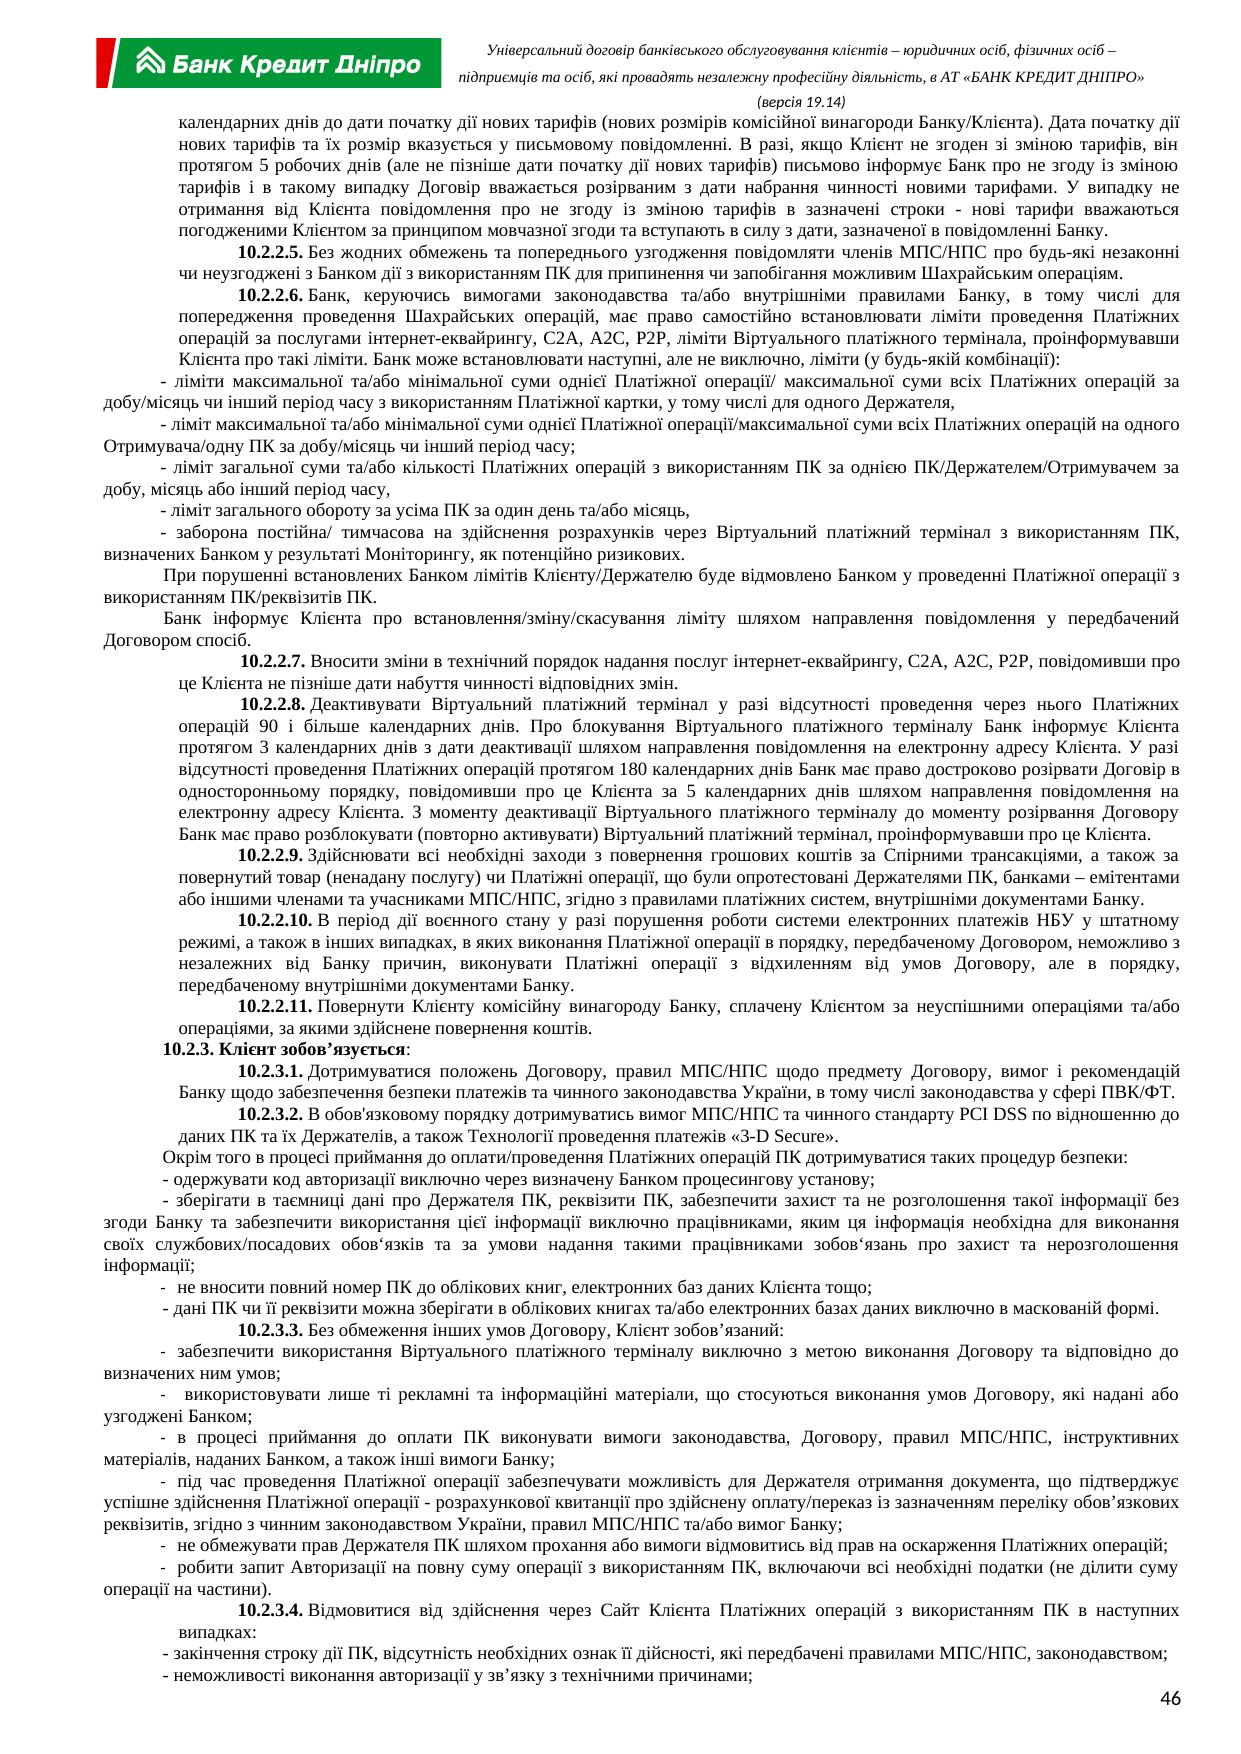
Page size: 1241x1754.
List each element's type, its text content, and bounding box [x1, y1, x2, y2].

list в процесі приймання до оплати ПК виконувати вимоги законодавства, Договору, правил МПС/НПС, інструктивних матеріалів, наданих Банком, а також інші вимоги Банку; [103, 1426, 1181, 1469]
list використовувати лише ті рекламні та інформаційні матеріали, що стосуються виконання умов Договору, які надані або узгоджені Банком; [103, 1383, 1181, 1426]
list Окрім того в процесі приймання до оплати/проведення Платіжних операцій ПК дотримуватися таких процедур безпеки: [103, 1146, 1181, 1168]
list В обов'язковому порядку дотримуватись вимог МПС/НПС та чинного стандарту PCI DSS по відношенню до даних ПК та їх Держателів, а також Технології проведення платежів «3-D Secure». [178, 1103, 1181, 1146]
list забезпечити використання Віртуального платіжного терміналу виключно з метою виконання Договору та відповідно до визначених ним умов; [103, 1340, 1181, 1383]
list Без обмеження інших умов Договору, Клієнт зобов’язаний: [178, 1319, 1181, 1340]
picture [96, 38, 442, 88]
list - зберігати в таємниці дані про Держателя ПК, реквізити ПК, забезпечити захист та не розголошення такої інформації без згоди Банку та забезпечити використання цієї інформації виключно працівниками, яким ця інформація необхідна для виконання своїх службових/посадових обов‘язків та за умови надання такими працівниками зобов‘язань про захист та нерозголошення інформації; [103, 1189, 1181, 1276]
list - закінчення строку дії ПК, відсутність необхідних ознак її дійсності, які передбачені правилами МПС/НПС, законодавством; [103, 1642, 1181, 1664]
list Банк, керуючись вимогами законодавства та/або внутрішніми правилами Банку, в тому числі для попередження проведення Шахрайських операцій, має право самостійно встановлювати ліміти проведення Платіжних операцій за послугами інтернет-еквайрингу, С2А, А2С, Р2Р, ліміти Віртуального платіжного термінала, проінформувавши Клієнта про такі ліміти. Банк може встановлювати наступні, але не виключно, ліміти (у будь-якій комбінації): [178, 284, 1181, 370]
list - ліміт загальної суми та/або кількості Платіжних операцій з використанням ПК за однією ПК/Держателем/Отримувачем за добу, місяць або інший період часу, [103, 456, 1181, 499]
list - неможливості виконання авторизації у зв’язку з технічними причинами; [103, 1664, 1181, 1685]
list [178, 85, 1181, 241]
list Відмовитися від здійснення через Сайт Клієнта Платіжних операцій з використанням ПК в наступних випадках: [178, 1599, 1181, 1642]
list не вносити повний номер ПК до облікових книг, електронних баз даних Клієнта тощо; [103, 1276, 1181, 1297]
list Без жодних обмежень та попереднього узгодження повідомляти членів МПС/НПС про будь-які незаконні чи неузгоджені з Банком дії з використанням ПК для припинення чи запобігання можливим Шахрайським операціям. [178, 241, 1181, 284]
list - ліміт загального обороту за усіма ПК за один день та/або місяць, [103, 499, 1181, 521]
list Повернути Клієнту комісійну винагороду Банку, сплачену Клієнтом за неуспішними операціями та/або операціями, за якими здійснене повернення коштів. [178, 995, 1181, 1038]
list Деактивувати Віртуальний платіжний термінал у разі відсутності проведення через нього Платіжних операцій 90 і більше календарних днів. Про блокування Віртуального платіжного терміналу Банк інформує Клієнта протягом 3 календарних днів з дати деактивації шляхом направлення повідомлення на електронну адресу Клієнта. У разі відсутності проведення Платіжних операцій протягом 180 календарних днів Банк має право достроково розірвати Договір в односторонньому порядку, повідомивши про це Клієнта за 5 календарних днів шляхом направлення повідомлення на електронну адресу Клієнта. З моменту деактивації Віртуального платіжного терміналу до моменту розірвання Договору Банк має право розблокувати (повторно активувати) Віртуальний платіжний термінал, проінформувавши про це Клієнта. [178, 693, 1181, 844]
list При порушенні встановлених Банком лімітів Клієнту/Держателю буде відмовлено Банком у проведенні Платіжної операції з використанням ПК/реквізитів ПК. [103, 564, 1181, 607]
list Клієнт зобов’язується: [103, 1038, 1181, 1060]
list Здійснювати всі необхідні заходи з повернення грошових коштів за Спірними трансакціями, а також за повернутий товар (ненадану послугу) чи Платіжні операції, що були опротестовані Держателями ПК, банками – емітентами або іншими членами та учасниками МПС/НПС, згідно з правилами платіжних систем, внутрішніми документами Банку. [178, 844, 1181, 909]
list під час проведення Платіжної операції забезпечувати можливість для Держателя отримання документа, що підтверджує успішне здійснення Платіжної операції - розрахункової квитанції про здійснену оплату/переказ із зазначенням переліку обов’язкових реквізитів, згідно з чинним законодавством України, правил МПС/НПС та/або вимог Банку; [103, 1469, 1181, 1534]
list не обмежувати прав Держателя ПК шляхом прохання або вимоги відмовитись від прав на оскарження Платіжних операцій; [103, 1534, 1181, 1556]
list - одержувати код авторизації виключно через визначену Банком процесингову установу; [103, 1168, 1181, 1189]
list - заборона постійна/ тимчасова на здійснення розрахунків через Віртуальний платіжний термінал з використанням ПК, визначених Банком у результаті Моніторингу, як потенційно ризикових. [103, 521, 1181, 564]
text Банк інформує Клієнта про встановлення/зміну/скасування ліміту шляхом направлення повідомлення у передбачений Договором спосіб. [103, 607, 1181, 650]
list В період дії воєнного стану у разі порушення роботи системи електронних платежів НБУ у штатному режимі, а також в інших випадках, в яких виконання Платіжної операції в порядку, передбаченому Договором, неможливо з незалежних від Банку причин, виконувати Платіжні операції з відхиленням від умов Договору, але в порядку, передбаченому внутрішніми документами Банку. [178, 909, 1181, 995]
text - дані ПК чи її реквізити можна зберігати в облікових книгах та/або електронних базах даних виключно в маскованій формі. [103, 1297, 1181, 1319]
list Вносити зміни в технічний порядок надання послуг інтернет-еквайрингу, С2А, А2С, Р2Р, повідомивши про це Клієнта не пізніше дати набуття чинності відповідних змін. [178, 650, 1181, 693]
list - ліміти максимальної та/або мінімальної суми однієї Платіжної операції/ максимальної суми всіх Платіжних операцій за добу/місяць чи інший період часу з використанням Платіжної картки, у тому числі для одного Держателя, [103, 370, 1181, 413]
list Дотримуватися положень Договору, правил МПС/НПС щодо предмету Договору, вимог і рекомендацій Банку щодо забезпечення безпеки платежів та чинного законодавства України, в тому числі законодавства у сфері ПВК/ФТ. [178, 1060, 1181, 1103]
list робити запит Авторизації на повну суму операції з використанням ПК, включаючи всі необхідні податки (не ділити суму операції на частини). [103, 1556, 1181, 1599]
text - ліміт максимальної та/або мінімальної суми однієї Платіжної операції/максимальної суми всіх Платіжних операцій на одного Отримувача/одну ПК за добу/місяць чи інший період часу; [103, 413, 1181, 456]
